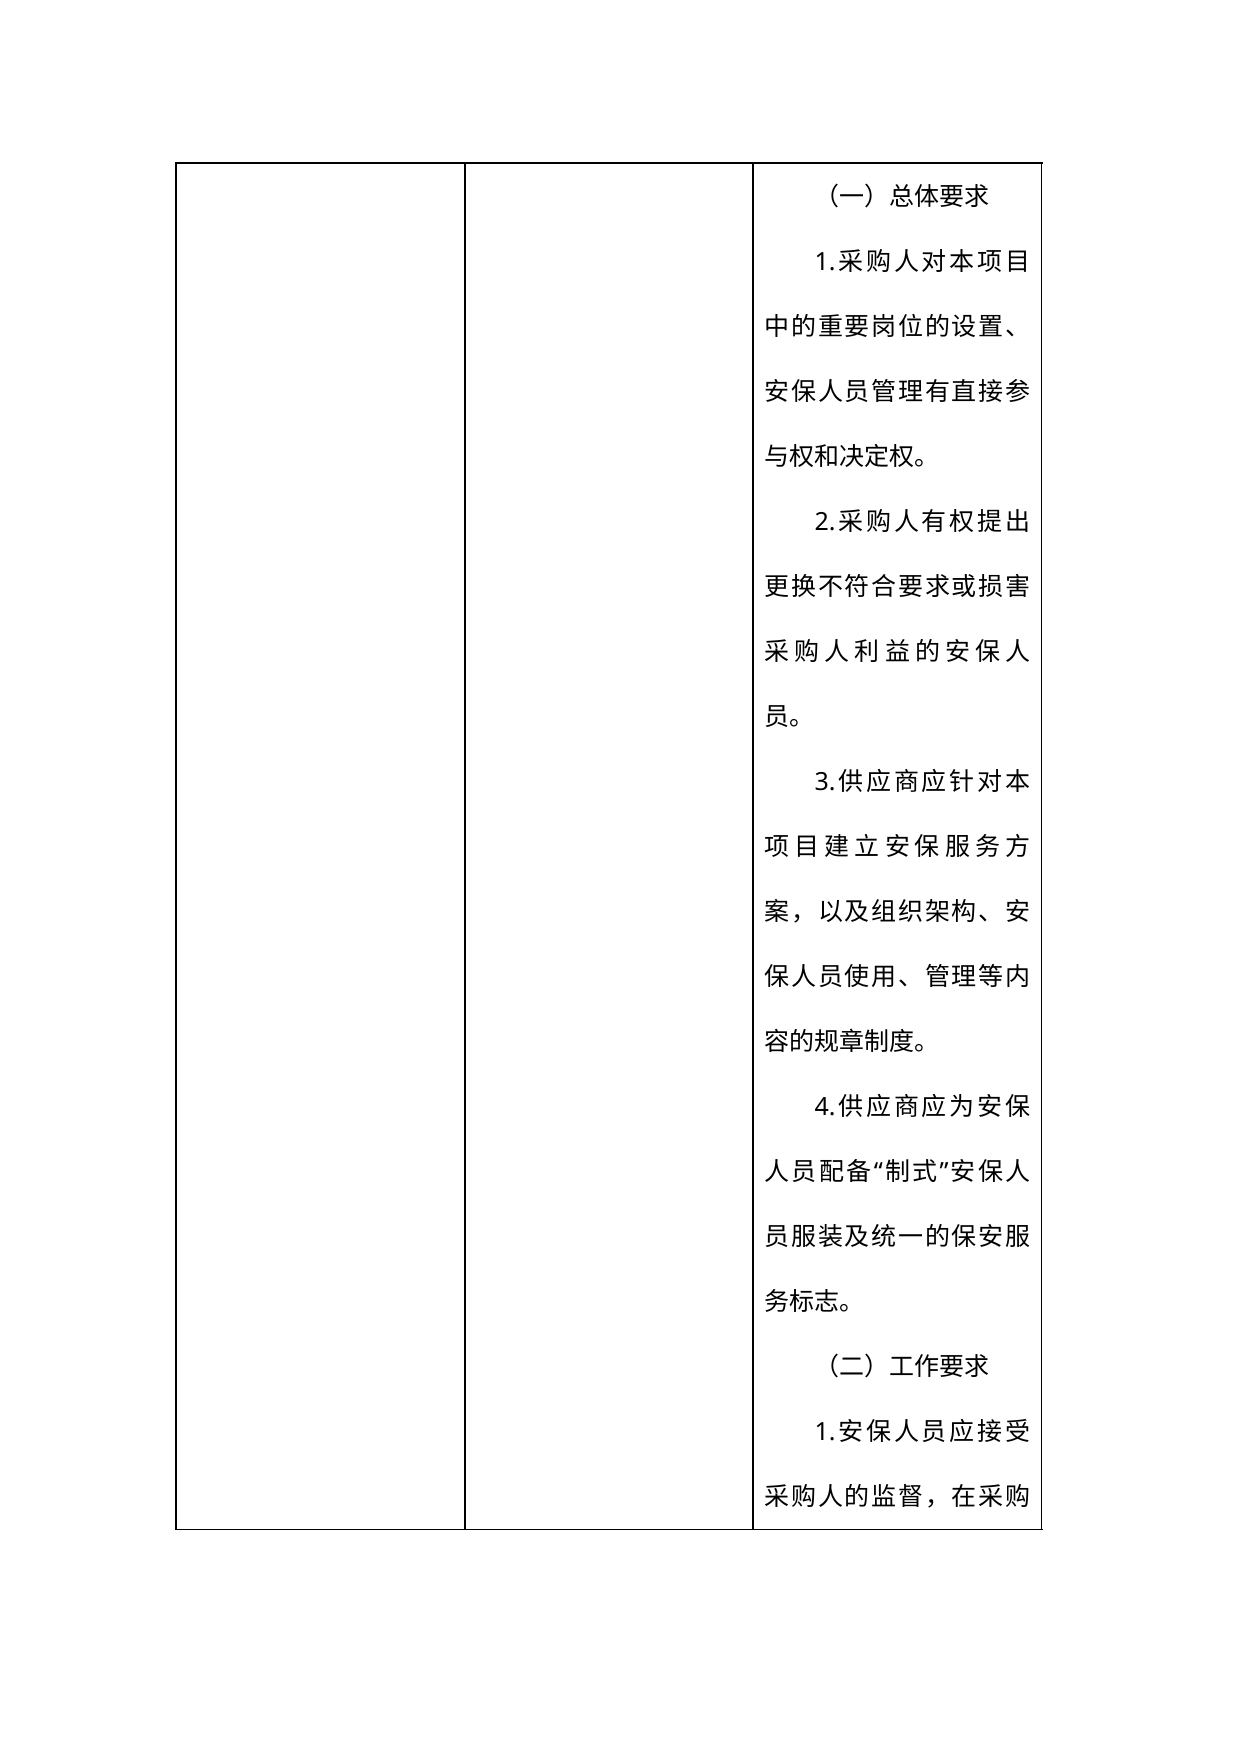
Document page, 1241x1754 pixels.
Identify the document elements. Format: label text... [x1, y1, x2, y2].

table_cell [466, 164, 752, 1528]
table_cell 1 [177, 164, 464, 1528]
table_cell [754, 164, 1041, 1528]
